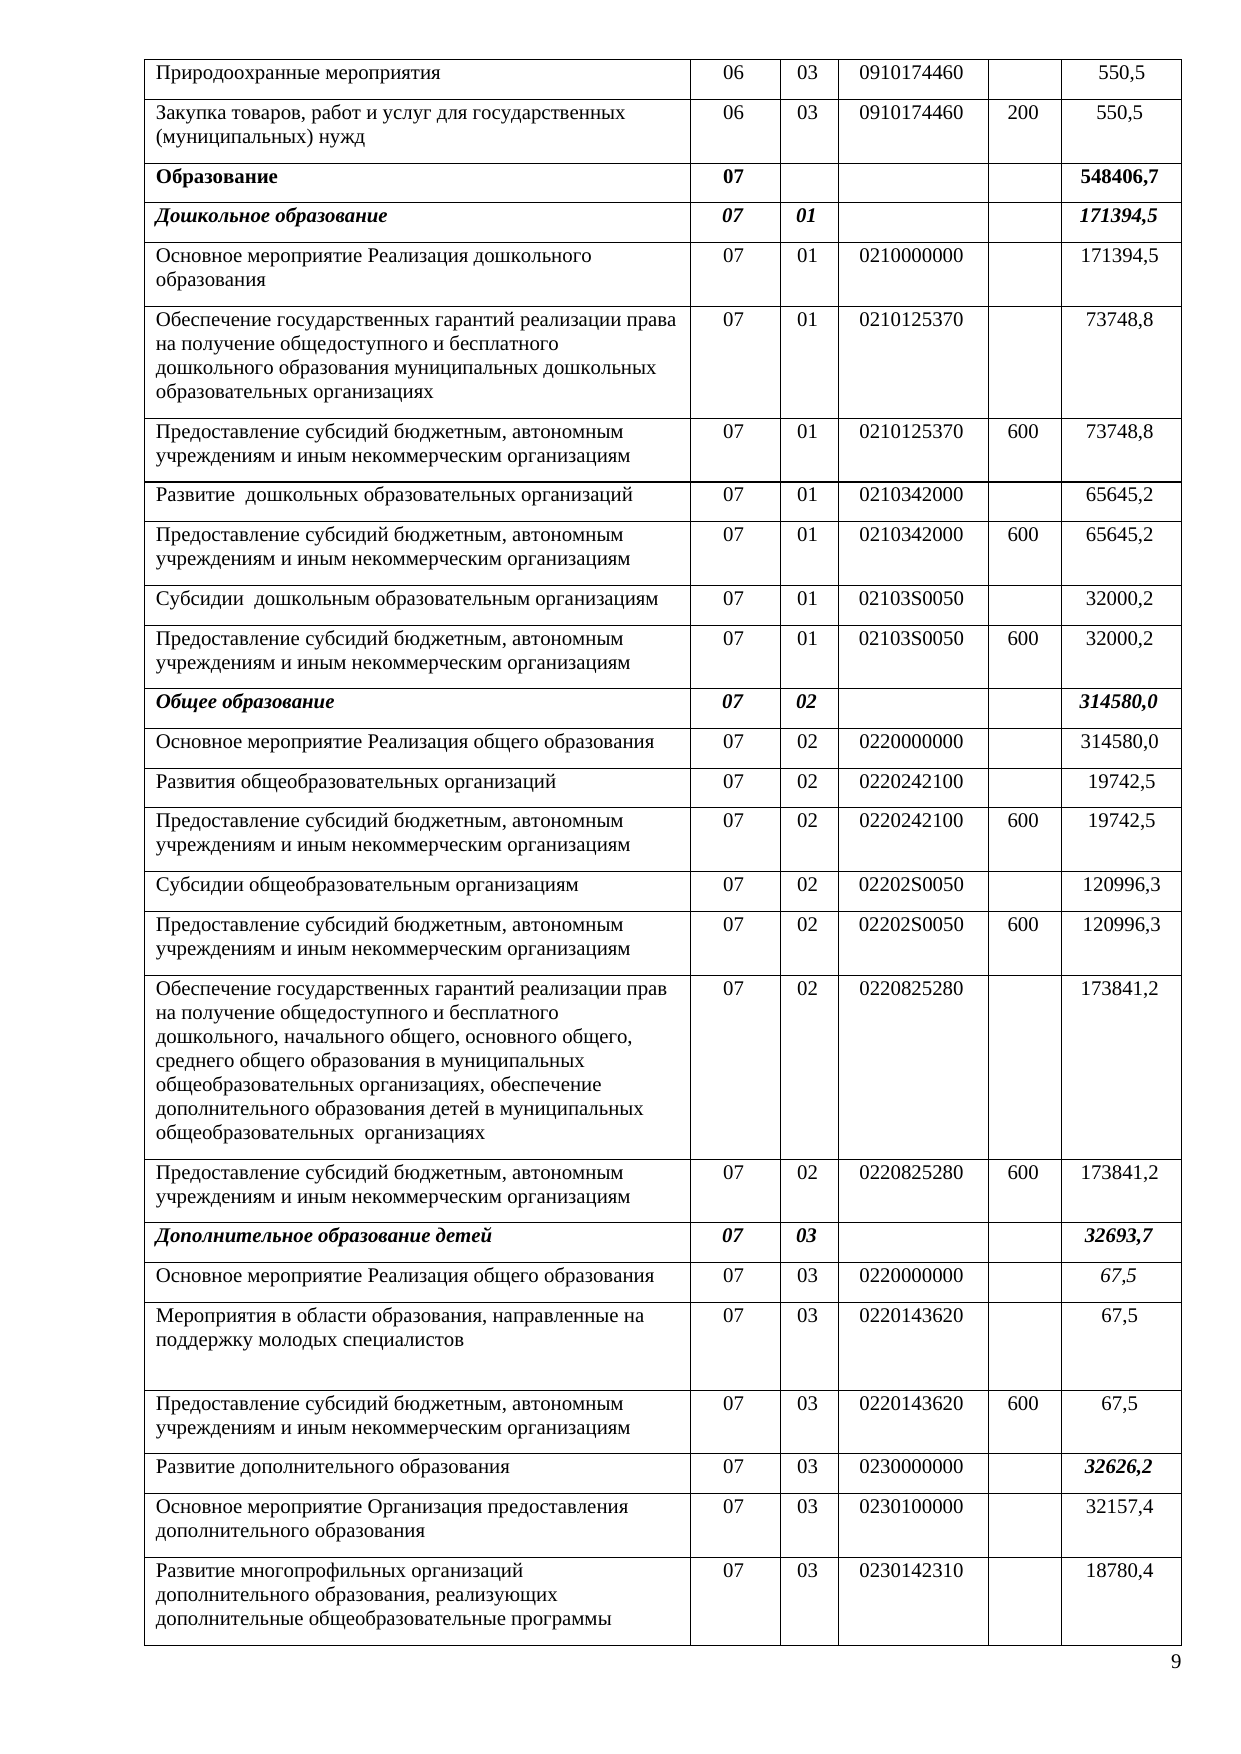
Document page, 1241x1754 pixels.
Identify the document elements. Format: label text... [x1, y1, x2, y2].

table_cell 06 [691, 60, 780, 99]
table_cell 600 [989, 912, 1061, 974]
table_cell 0220242100 [839, 769, 988, 807]
table_cell 600 [989, 626, 1061, 688]
table_cell 0220825280 [839, 976, 988, 1158]
table_cell 07 [691, 483, 780, 521]
table_cell [989, 203, 1061, 242]
table_cell 73748,8 [1062, 307, 1181, 418]
table_cell [989, 483, 1061, 521]
table_cell 19742,5 [1062, 808, 1181, 871]
table_cell Дошкольное образование [145, 203, 690, 242]
table_cell Основное мероприятие Реализация дошкольного образования [145, 243, 690, 306]
table_cell [989, 729, 1061, 768]
table_cell Основное мероприятие Реализация общего образования [145, 729, 690, 768]
table_cell 03 [781, 1303, 838, 1389]
table_cell Предоставление субсидий бюджетным, автономным учреждениям и иным некоммерческим организациям [145, 1160, 690, 1222]
table_cell 171394,5 [1062, 243, 1181, 306]
table_cell 550,5 [1062, 60, 1181, 99]
table_cell 07 [691, 203, 780, 242]
table_cell Природоохранные мероприятия [145, 60, 690, 99]
table_cell 0220143620 [839, 1391, 988, 1453]
table_cell 01 [781, 626, 838, 688]
table_cell Предоставление субсидий бюджетным, автономным учреждениям и иным некоммерческим организациям [145, 626, 690, 688]
table_cell 07 [691, 912, 780, 974]
table_cell [989, 976, 1061, 1158]
table_cell [989, 60, 1061, 99]
table_cell 0220143620 [839, 1303, 988, 1389]
table_cell 0210342000 [839, 522, 988, 585]
table_cell 02 [781, 976, 838, 1158]
table_cell 01 [781, 483, 838, 521]
table_cell 600 [989, 808, 1061, 871]
table_cell 32000,2 [1062, 626, 1181, 688]
table_cell 01 [781, 307, 838, 418]
table_cell 73748,8 [1062, 419, 1181, 481]
table_cell 550,5 [1062, 100, 1181, 163]
table_cell Образование [145, 164, 690, 202]
table_cell [989, 1454, 1061, 1493]
table_cell 01 [781, 203, 838, 242]
table_cell 67,5 [1062, 1303, 1181, 1389]
table_cell [989, 1303, 1061, 1389]
table_cell 0220000000 [839, 729, 988, 768]
table_cell Общее образование [145, 689, 690, 728]
table_cell 07 [691, 419, 780, 481]
table_cell Субсидии общеобразовательным организациям [145, 872, 690, 911]
table_cell Предоставление субсидий бюджетным, автономным учреждениям и иным некоммерческим организациям [145, 808, 690, 871]
table_cell 0230142310 [839, 1558, 988, 1644]
table_cell [989, 307, 1061, 418]
table_cell 600 [989, 522, 1061, 585]
table_cell 07 [691, 1558, 780, 1644]
table_cell 18780,4 [1062, 1558, 1181, 1644]
table_cell 07 [691, 626, 780, 688]
table_cell 173841,2 [1062, 976, 1181, 1158]
table_cell 07 [691, 808, 780, 871]
table_cell 03 [781, 1558, 838, 1644]
table_cell 200 [989, 100, 1061, 163]
table_cell 03 [781, 1223, 838, 1262]
table_cell 07 [691, 307, 780, 418]
table_cell Закупка товаров, работ и услуг для государственных (муниципальных) нужд [145, 100, 690, 163]
table_cell 02202S0050 [839, 912, 988, 974]
table_cell 120996,3 [1062, 912, 1181, 974]
table_cell [989, 1558, 1061, 1644]
table_cell 02 [781, 1160, 838, 1222]
table_cell [781, 164, 838, 202]
table_cell 0220000000 [839, 1263, 988, 1302]
table_cell [839, 1223, 988, 1262]
table_cell 03 [781, 1454, 838, 1493]
table_cell Предоставление субсидий бюджетным, автономным учреждениям и иным некоммерческим организациям [145, 419, 690, 481]
table_cell 01 [781, 586, 838, 624]
table_cell [989, 586, 1061, 624]
table_cell Предоставление субсидий бюджетным, автономным учреждениям и иным некоммерческим организациям [145, 912, 690, 974]
table_cell 07 [691, 689, 780, 728]
table_cell Обеспечение государственных гарантий реализации права на получение общедоступного и бесплатного дошкольного образования муниципальных дошкольных образовательных организациях [145, 307, 690, 418]
table_cell 07 [691, 1494, 780, 1557]
table_cell 01 [781, 522, 838, 585]
table_cell 0910174460 [839, 100, 988, 163]
table_cell 314580,0 [1062, 689, 1181, 728]
table_cell 07 [691, 522, 780, 585]
table_cell 314580,0 [1062, 729, 1181, 768]
table_cell 02 [781, 912, 838, 974]
table_cell Развитие дополнительного образования [145, 1454, 690, 1493]
table_cell 173841,2 [1062, 1160, 1181, 1222]
table_cell 0210000000 [839, 243, 988, 306]
table_cell [989, 872, 1061, 911]
table_cell Предоставление субсидий бюджетным, автономным учреждениям и иным некоммерческим организациям [145, 1391, 690, 1453]
table_cell 65645,2 [1062, 522, 1181, 585]
table_cell 06 [691, 100, 780, 163]
table_cell 32626,2 [1062, 1454, 1181, 1493]
table_cell 07 [691, 1391, 780, 1453]
table_cell [989, 769, 1061, 807]
table_cell 03 [781, 60, 838, 99]
table_cell 02103S0050 [839, 626, 988, 688]
table_cell [989, 243, 1061, 306]
table_cell 0210125370 [839, 419, 988, 481]
table_cell Развития общеобразовательных организаций [145, 769, 690, 807]
table_cell 02 [781, 729, 838, 768]
table_cell 32000,2 [1062, 586, 1181, 624]
table_cell 03 [781, 1263, 838, 1302]
table_cell 0210342000 [839, 483, 988, 521]
table_cell [839, 203, 988, 242]
table_cell Обеспечение государственных гарантий реализации прав на получение общедоступного и бесплатного дошкольного, начального общего, основного общего, среднего общего образования в муниципальных общеобразовательных организациях, обеспечение дополнительного образования детей в муниципальных общеобразовательных организациях [145, 976, 690, 1158]
table_cell [989, 164, 1061, 202]
table_cell 01 [781, 419, 838, 481]
table_cell 0910174460 [839, 60, 988, 99]
table_cell 0230100000 [839, 1494, 988, 1557]
table_cell Основное мероприятие Реализация общего образования [145, 1263, 690, 1302]
table_cell 07 [691, 1263, 780, 1302]
table_cell 548406,7 [1062, 164, 1181, 202]
table_cell [989, 1263, 1061, 1302]
table_cell 67,5 [1062, 1263, 1181, 1302]
table_cell 0230000000 [839, 1454, 988, 1493]
table_cell [989, 1494, 1061, 1557]
table_cell Дополнительное образование детей [145, 1223, 690, 1262]
table_cell 07 [691, 769, 780, 807]
table_cell 65645,2 [1062, 483, 1181, 521]
table_cell 02 [781, 769, 838, 807]
table_cell 02 [781, 872, 838, 911]
table_cell 120996,3 [1062, 872, 1181, 911]
table_cell 07 [691, 1454, 780, 1493]
table_cell Предоставление субсидий бюджетным, автономным учреждениям и иным некоммерческим организациям [145, 522, 690, 585]
table_cell [839, 689, 988, 728]
table_cell 07 [691, 164, 780, 202]
table_cell Мероприятия в области образования, направленные на поддержку молодых специалистов [145, 1303, 690, 1389]
table_cell 02 [781, 808, 838, 871]
table_cell 600 [989, 1391, 1061, 1453]
table_cell 07 [691, 1160, 780, 1222]
table_cell 0210125370 [839, 307, 988, 418]
table_cell 32157,4 [1062, 1494, 1181, 1557]
table_cell [989, 1223, 1061, 1262]
table_cell Развитие многопрофильных организаций дополнительного образования, реализующих дополнительные общеобразовательные программы [145, 1558, 690, 1644]
table_cell Основное мероприятие Организация предоставления дополнительного образования [145, 1494, 690, 1557]
table_cell 03 [781, 1494, 838, 1557]
table_cell [989, 689, 1061, 728]
table_cell 32693,7 [1062, 1223, 1181, 1262]
table_cell 07 [691, 1303, 780, 1389]
table_cell 02202S0050 [839, 872, 988, 911]
table_cell 171394,5 [1062, 203, 1181, 242]
table_cell [839, 164, 988, 202]
table_cell 19742,5 [1062, 769, 1181, 807]
table_cell 07 [691, 586, 780, 624]
table_cell 07 [691, 243, 780, 306]
table_cell 01 [781, 243, 838, 306]
table_cell 600 [989, 419, 1061, 481]
table_cell 07 [691, 1223, 780, 1262]
table_cell 67,5 [1062, 1391, 1181, 1453]
table_cell 03 [781, 100, 838, 163]
table_cell 07 [691, 976, 780, 1158]
table_cell Развитие дошкольных образовательных организаций [145, 483, 690, 521]
table_cell 02103S0050 [839, 586, 988, 624]
table_cell 07 [691, 729, 780, 768]
table_cell 02 [781, 689, 838, 728]
table_cell 03 [781, 1391, 838, 1453]
table_cell 07 [691, 872, 780, 911]
table_cell 600 [989, 1160, 1061, 1222]
table_cell Субсидии дошкольным образовательным организациям [145, 586, 690, 624]
table_cell 0220242100 [839, 808, 988, 871]
table_cell 0220825280 [839, 1160, 988, 1222]
